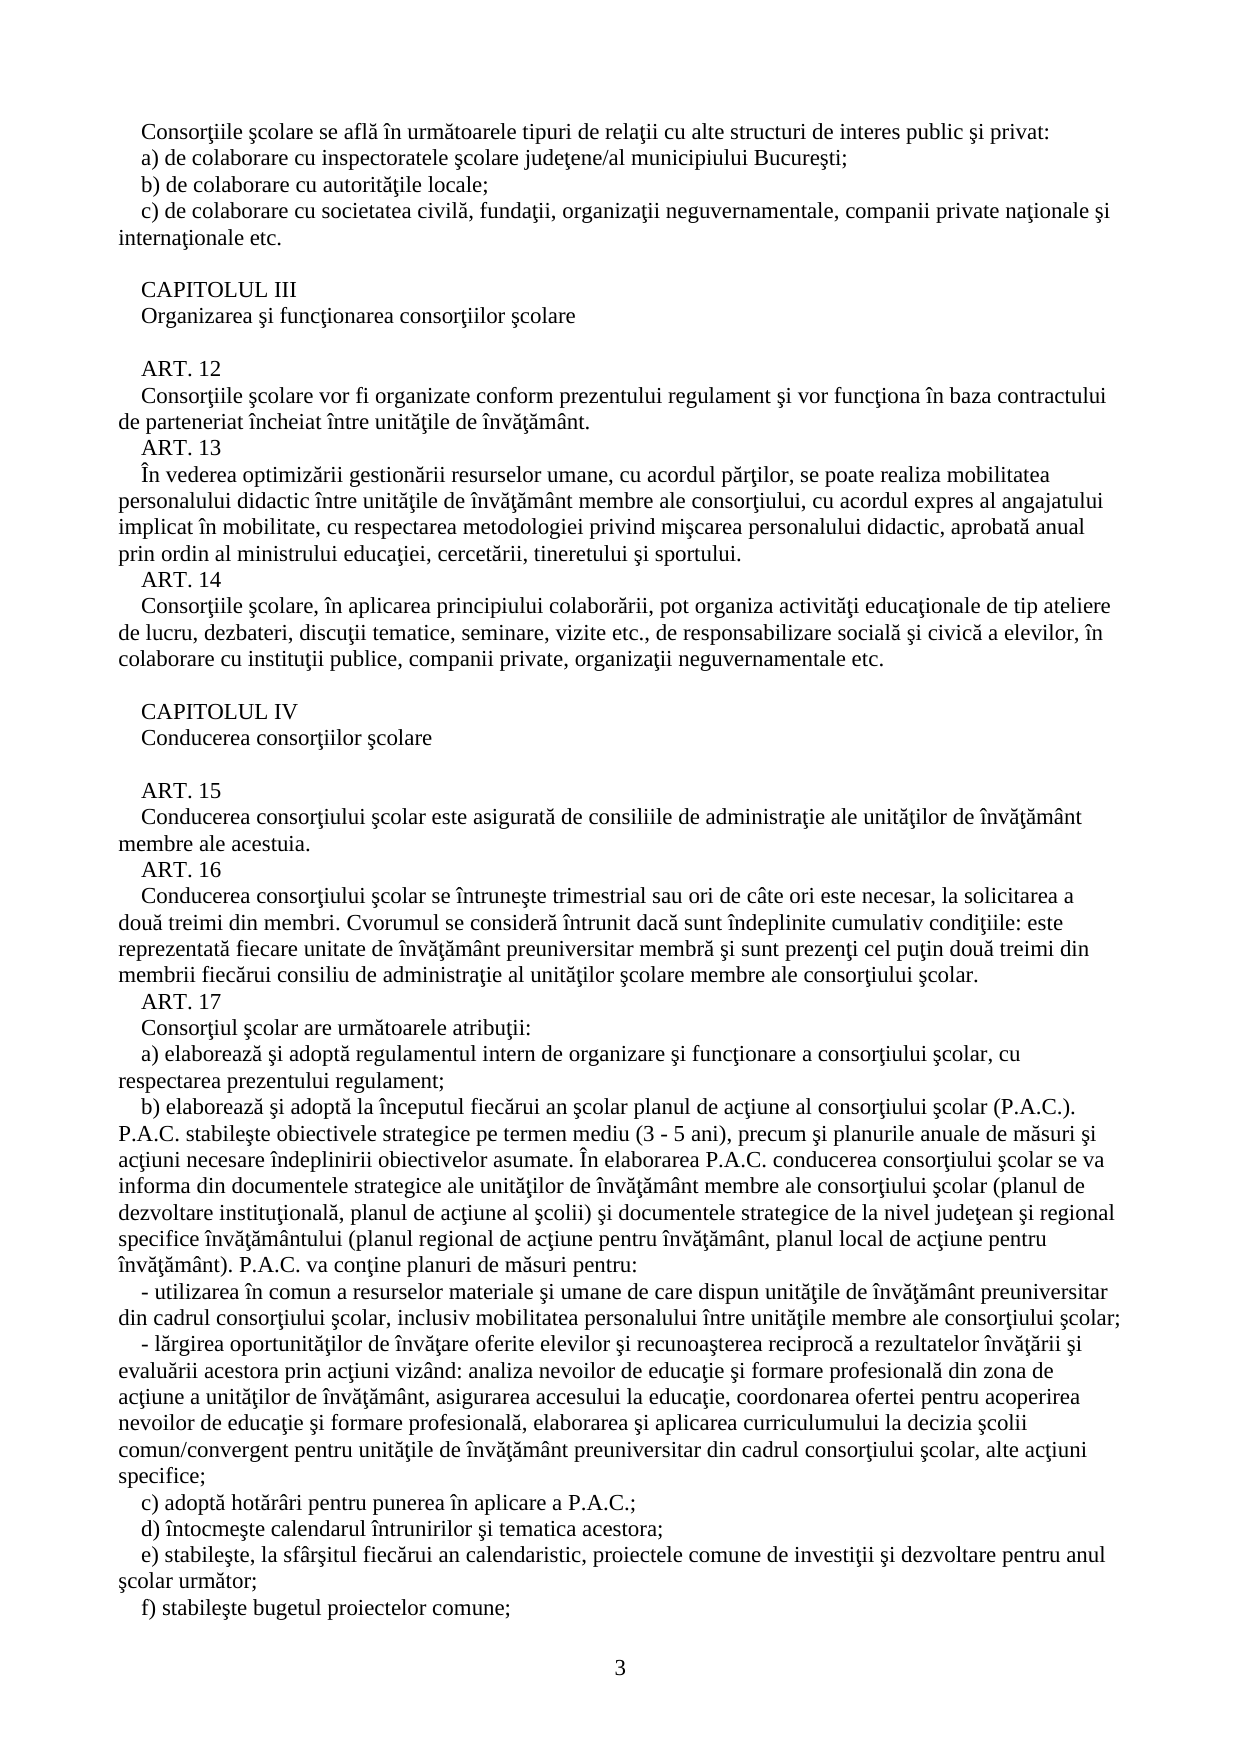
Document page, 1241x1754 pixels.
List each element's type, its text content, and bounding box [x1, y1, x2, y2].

text f) stabileşte bugetul proiectelor comune; [118, 1594, 1122, 1620]
text Consorţiul şcolar are următoarele atribuţii: [118, 1014, 1122, 1041]
text ART. 14 [118, 566, 1122, 592]
text c) de colaborare cu societatea civilă, fundaţii, organizaţii neguvernamentale, companii private naţionale şi internaţionale etc. [118, 197, 1122, 250]
text Conducerea consorţiului şcolar este asigurată de consiliile de administraţie ale unităţilor de învăţământ membre ale acestuia. [118, 803, 1122, 856]
text Consorţiile şcolare, în aplicarea principiului colaborării, pot organiza activităţi educaţionale de tip ateliere de lucru, dezbateri, discuţii tematice, seminare, vizite etc., de responsabilizare socială şi civică a elevilor, în colaborare cu instituţii publice, companii private, organizaţii neguvernamentale etc. [118, 592, 1122, 672]
text - utilizarea în comun a resurselor materiale şi umane de care dispun unităţile de învăţământ preuniversitar din cadrul consorţiului şcolar, inclusiv mobilitatea personalului între unităţile membre ale consorţiului şcolar; [118, 1278, 1122, 1330]
text Consorţiile şcolare se află în următoarele tipuri de relaţii cu alte structuri de interes public şi privat: [118, 118, 1122, 144]
text c) adoptă hotărâri pentru punerea în aplicare a P.A.C.; [118, 1488, 1122, 1515]
text d) întocmeşte calendarul întrunirilor şi tematica acestora; [118, 1515, 1122, 1541]
text e) stabileşte, la sfârşitul fiecărui an calendaristic, proiectele comune de investiţii şi dezvoltare pentru anul şcolar următor; [118, 1541, 1122, 1594]
text Conducerea consorţiului şcolar se întruneşte trimestrial sau ori de câte ori este necesar, la solicitarea a două treimi din membri. Cvorumul se consideră întrunit dacă sunt îndeplinite cumulativ condiţiile: este reprezentată fiecare unitate de învăţământ preuniversitar membră şi sunt prezenţi cel puţin două treimi din membrii fiecărui consiliu de administraţie al unităţilor şcolare membre ale consorţiului şcolar. [118, 882, 1122, 988]
text ART. 13 [118, 434, 1122, 461]
text În vederea optimizării gestionării resurselor umane, cu acordul părţilor, se poate realiza mobilitatea personalului didactic între unităţile de învăţământ membre ale consorţiului, cu acordul expres al angajatului implicat în mobilitate, cu respectarea metodologiei privind mişcarea personalului didactic, aprobată anual prin ordin al ministrului educaţiei, cercetării, tineretului şi sportului. [118, 461, 1122, 566]
text ART. 17 [118, 988, 1122, 1014]
text a) elaborează şi adoptă regulamentul intern de organizare şi funcţionare a consorţiului şcolar, cu respectarea prezentului regulament; [118, 1041, 1122, 1093]
text Conducerea consorţiilor şcolare [118, 724, 1122, 751]
text ART. 12 [118, 355, 1122, 382]
text Organizarea şi funcţionarea consorţiilor şcolare [118, 303, 1122, 329]
text ART. 16 [118, 856, 1122, 882]
text b) elaborează şi adoptă la începutul fiecărui an şcolar planul de acţiune al consorţiului şcolar (P.A.C.). P.A.C. stabileşte obiectivele strategice pe termen mediu (3 - 5 ani), precum şi planurile anuale de măsuri şi acţiuni necesare îndeplinirii obiectivelor asumate. În elaborarea P.A.C. conducerea consorţiului şcolar se va informa din documentele strategice ale unităţilor de învăţământ membre ale consorţiului şcolar (planul de dezvoltare instituţională, planul de acţiune al şcolii) şi documentele strategice de la nivel judeţean şi regional specifice învăţământului (planul regional de acţiune pentru învăţământ, planul local de acţiune pentru învăţământ). P.A.C. va conţine planuri de măsuri pentru: [118, 1093, 1122, 1278]
text a) de colaborare cu inspectoratele şcolare judeţene/al municipiului Bucureşti; [118, 144, 1122, 171]
text ART. 15 [118, 777, 1122, 803]
text CAPITOLUL IV [118, 698, 1122, 724]
text b) de colaborare cu autorităţile locale; [118, 171, 1122, 197]
text CAPITOLUL III [118, 276, 1122, 303]
text Consorţiile şcolare vor fi organizate conform prezentului regulament şi vor funcţiona în baza contractului de parteneriat încheiat între unităţile de învăţământ. [118, 382, 1122, 434]
text - lărgirea oportunităţilor de învăţare oferite elevilor şi recunoaşterea reciprocă a rezultatelor învăţării şi evaluării acestora prin acţiuni vizând: analiza nevoilor de educaţie şi formare profesională din zona de acţiune a unităţilor de învăţământ, asigurarea accesului la educaţie, coordonarea ofertei pentru acoperirea nevoilor de educaţie şi formare profesională, elaborarea şi aplicarea curriculumului la decizia şcolii comun/convergent pentru unităţile de învăţământ preuniversitar din cadrul consorţiului şcolar, alte acţiuni specifice; [118, 1330, 1122, 1488]
